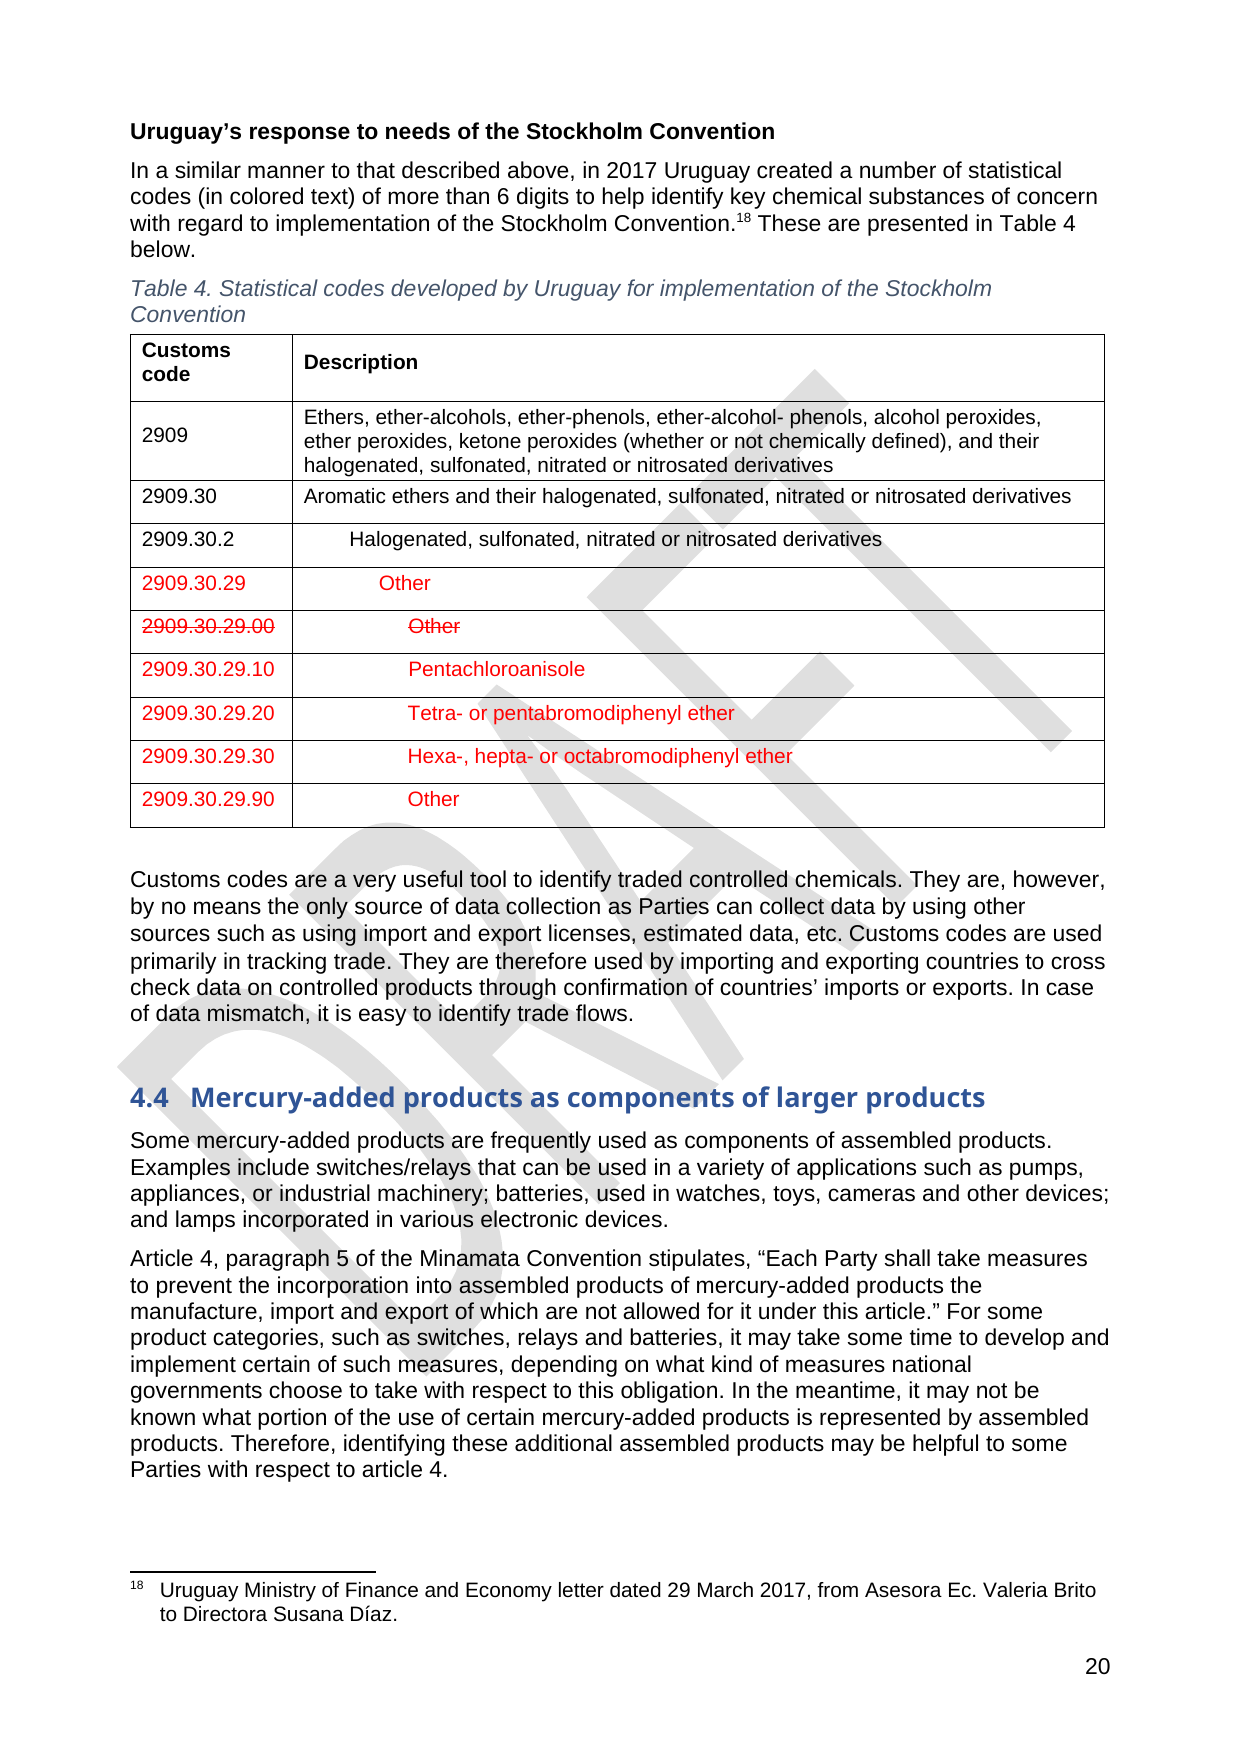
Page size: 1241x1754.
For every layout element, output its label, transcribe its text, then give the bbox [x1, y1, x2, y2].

table_cell Aromatic ethers and their halogenated, sulfonated, nitrated or nitrosated derivatives [293, 481, 1104, 523]
text Customs codes are a very useful tool to identify traded controlled chemicals. They are, however, by no means the only source of data collection as Parties can collect data by using other sources such as using import and export licenses, estimated data, etc. Customs codes are used primarily in tracking trade. They are therefore used by importing and exporting countries to cross check data on controlled products through confirmation of countries’ imports or exports. In case of data mismatch, it is easy to identify trade flows. [130, 866, 1110, 1027]
table_cell 2909.30.2 [131, 524, 292, 567]
text In a similar manner to that described above, in 2017 Uruguay created a number of statistical codes (in colored text) of more than 6 digits to help identify key chemical substances of concern with regard to implementation of the Stockholm Convention. These are presented in Table 4 below. [130, 157, 1110, 262]
text Table 4. Statistical codes developed by Uruguay for implementation of the Stockholm Convention [130, 275, 1110, 328]
table_header Description [293, 335, 1104, 401]
table_cell Other [293, 611, 1104, 653]
table_cell 2909.30.29.90 [131, 784, 292, 827]
table_cell 2909 [131, 402, 292, 480]
text Some mercury-added products are frequently used as components of assembled products. Examples include switches/relays that can be used in a variety of applications such as pumps, appliances, or industrial machinery; batteries, used in watches, toys, cameras and other devices; and lamps incorporated in various electronic devices. [130, 1127, 1110, 1233]
table_cell 2909.30.29.30 [131, 741, 292, 783]
table_cell 2909.30.29.10 [131, 654, 292, 697]
text Uruguay’s response to needs of the Stockholm Convention [130, 118, 1110, 144]
table_cell 2909.30.29.00 [131, 611, 292, 653]
text Article 4, paragraph 5 of the Minamata Convention stipulates, “Each Party shall take measures to prevent the incorporation into assembled products of mercury-added products the manufacture, import and export of which are not allowed for it under this article.” For some product categories, such as switches, relays and batteries, it may take some time to develop and implement certain of such measures, depending on what kind of measures national governments choose to take with respect to this obligation. In the meantime, it may not be known what portion of the use of certain mercury-added products is represented by assembled products. Therefore, identifying these additional assembled products may be helpful to some Parties with respect to article 4. [130, 1245, 1110, 1482]
subtitle Mercury-added products as components of larger products [130, 1078, 1110, 1115]
table_cell Tetra- or pentabromodiphenyl ether [293, 698, 1104, 740]
table_cell Other [293, 568, 1104, 610]
table_cell Halogenated, sulfonated, nitrated or nitrosated derivatives [293, 524, 1104, 567]
table_header Customs code [131, 335, 292, 401]
table_cell 2909.30.29.20 [131, 698, 292, 740]
table_cell Hexa-, hepta- or octabromodiphenyl ether [293, 741, 1104, 783]
table_cell 2909.30.29 [131, 568, 292, 610]
table_cell Ethers, ether-alcohols, ether-phenols, ether-alcohol- phenols, alcohol peroxides, ether peroxides, ketone peroxides (whether or not chemically defined), and their halogenated, sulfonated, nitrated or nitrosated derivatives [293, 402, 1104, 480]
table_cell Pentachloroanisole [293, 654, 1104, 697]
table_cell Other [293, 784, 1104, 827]
table_cell 2909.30 [131, 481, 292, 523]
